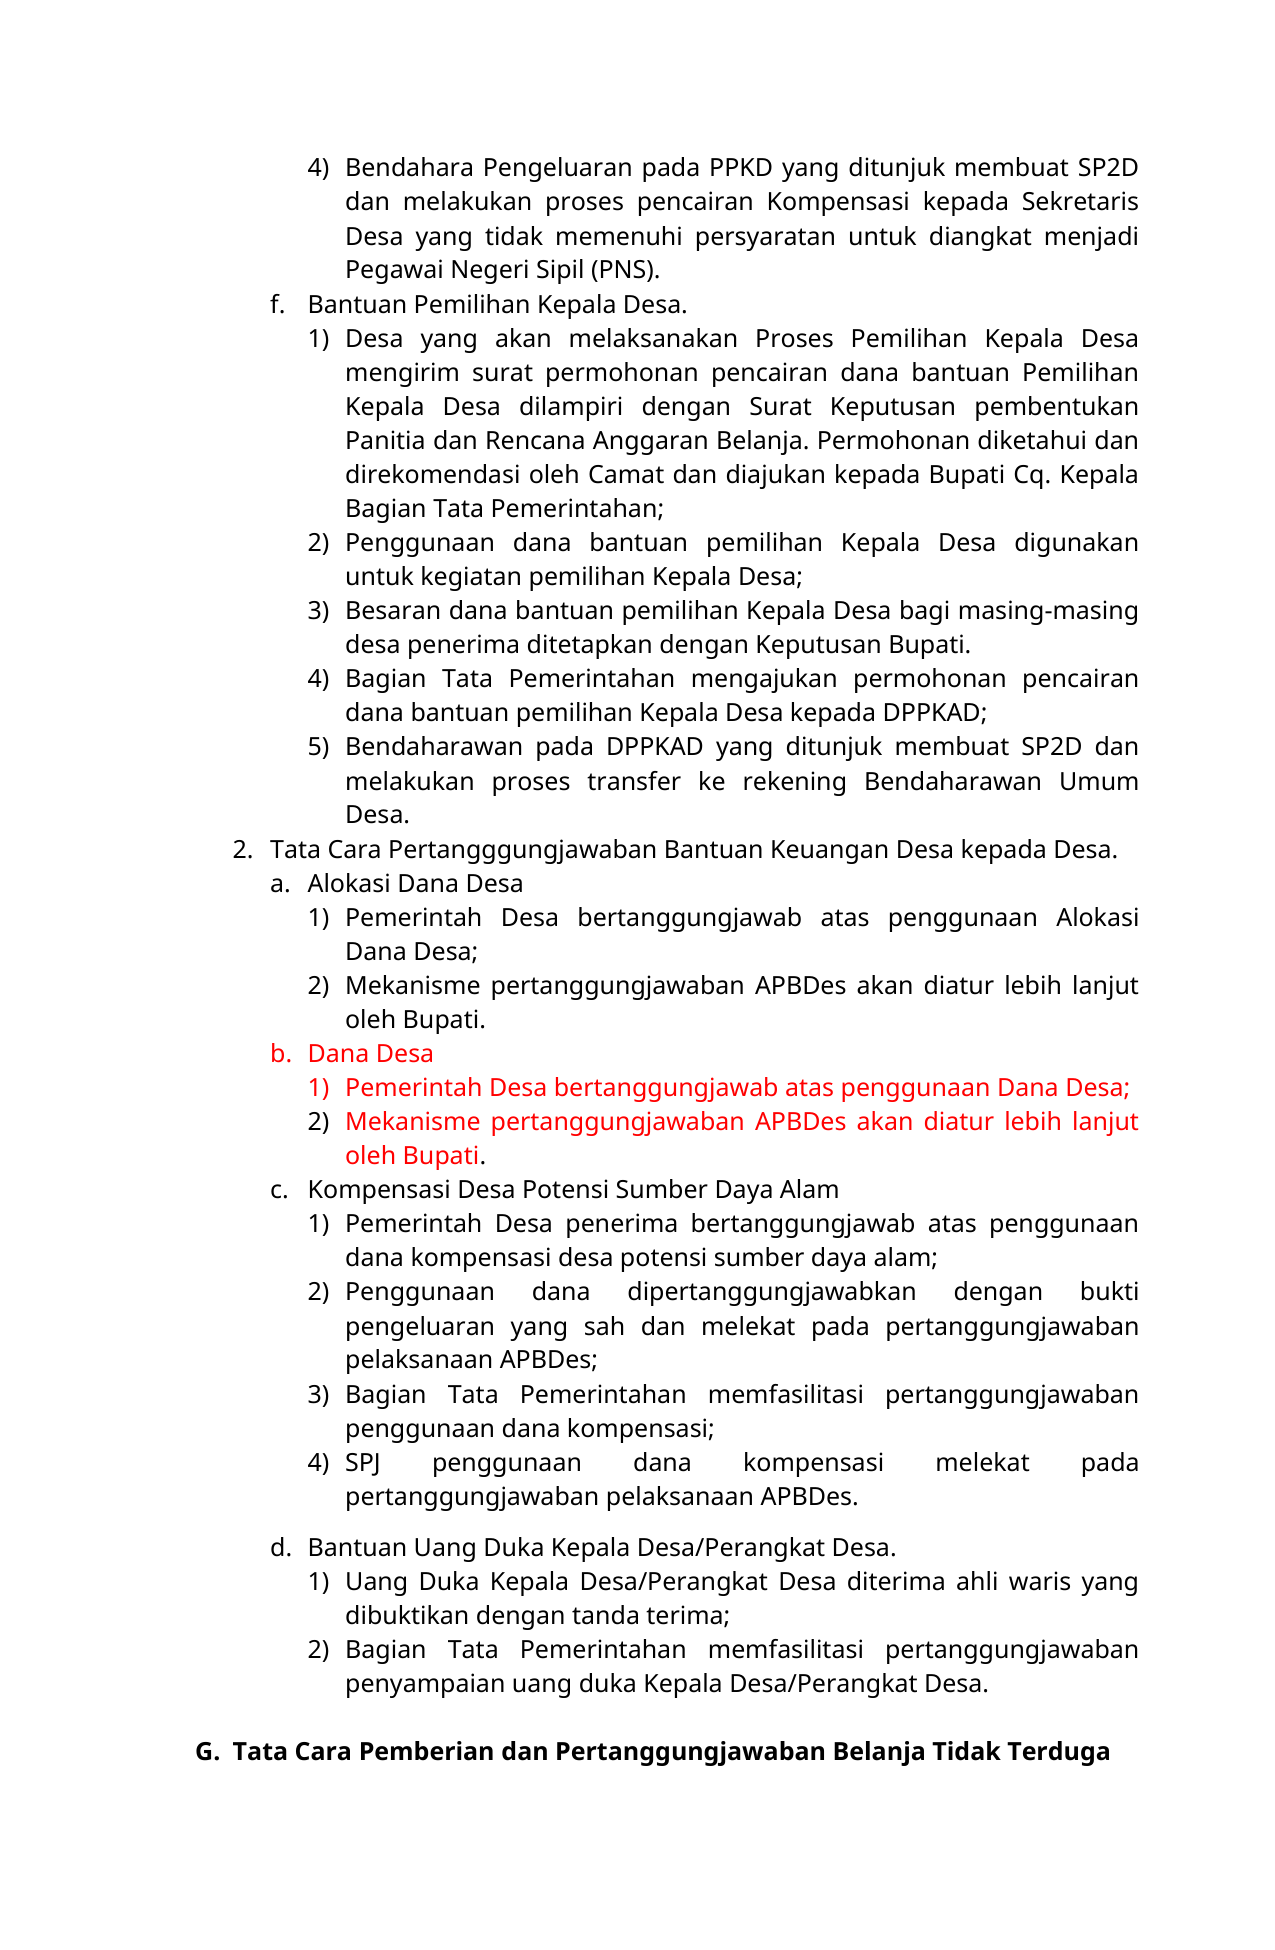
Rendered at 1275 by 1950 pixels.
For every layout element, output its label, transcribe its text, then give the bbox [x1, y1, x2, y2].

list Bantuan Uang Duka Kepala Desa/Perangkat Desa. [270, 1529, 1140, 1564]
list Bagian Tata Pemerintahan memfasilitasi pertanggungjawaban penyampaian uang duka Kepala Desa/Perangkat Desa. [307, 1632, 1140, 1700]
list Kompensasi Desa Potensi Sumber Daya Alam [270, 1172, 1140, 1206]
list Bagian Tata Pemerintahan memfasilitasi pertanggungjawaban penggunaan dana kompensasi; [307, 1376, 1140, 1444]
list Penggunaan dana bantuan pemilihan Kepala Desa digunakan untuk kegiatan pemilihan Kepala Desa; [307, 525, 1140, 593]
list SPJ penggunaan dana kompensasi melekat pada pertanggungjawaban pelaksanaan APBDes. [307, 1444, 1140, 1512]
list Desa yang akan melaksanakan Proses Pemilihan Kepala Desa mengirim surat permohonan pencairan dana bantuan Pemilihan Kepala Desa dilampiri dengan Surat Keputusan pembentukan Panitia dan Rencana Anggaran Belanja. Permohonan diketahui dan direkomendasi oleh Camat dan diajukan kepada Bupati Cq. Kepala Bagian Tata Pemerintahan; [307, 320, 1140, 525]
list Bagian Tata Pemerintahan mengajukan permohonan pencairan dana bantuan pemilihan Kepala Desa kepada DPPKAD; [307, 661, 1140, 729]
list Bantuan Pemilihan Kepala Desa. [270, 286, 1140, 320]
list Dana Desa [270, 1036, 1140, 1070]
list Tata Cara Pertangggungjawaban Bantuan Keuangan Desa kepada Desa. [232, 831, 1140, 865]
list Pemerintah Desa bertanggungjawab atas penggunaan Dana Desa; [307, 1070, 1140, 1104]
list Pemerintah Desa penerima bertanggungjawab atas penggunaan dana kompensasi desa potensi sumber daya alam; [307, 1206, 1140, 1274]
list Bendahara Pengeluaran pada PPKD yang ditunjuk membuat SP2D dan melakukan proses pencairan Kompensasi kepada Sekretaris Desa yang tidak memenuhi persyaratan untuk diangkat menjadi Pegawai Negeri Sipil (PNS). [307, 150, 1140, 286]
list Mekanisme pertanggungjawaban APBDes akan diatur lebih lanjut oleh Bupati. [307, 967, 1140, 1036]
list Pemerintah Desa bertanggungjawab atas penggunaan Alokasi Dana Desa; [307, 899, 1140, 967]
list Besaran dana bantuan pemilihan Kepala Desa bagi masing-masing desa penerima ditetapkan dengan Keputusan Bupati. [307, 593, 1140, 661]
list Uang Duka Kepala Desa/Perangkat Desa diterima ahli waris yang dibuktikan dengan tanda terima; [307, 1564, 1140, 1632]
list Mekanisme pertanggungjawaban APBDes akan diatur lebih lanjut oleh Bupati. [307, 1104, 1140, 1172]
list Bendaharawan pada DPPKAD yang ditunjuk membuat SP2D dan melakukan proses transfer ke rekening Bendaharawan Umum Desa. [307, 729, 1140, 831]
list Tata Cara Pemberian dan Pertanggungjawaban Belanja Tidak Terduga [195, 1734, 1140, 1768]
list Alokasi Dana Desa [270, 865, 1140, 899]
list Penggunaan dana dipertanggungjawabkan dengan bukti pengeluaran yang sah dan melekat pada pertanggungjawaban pelaksanaan APBDes; [307, 1274, 1140, 1376]
